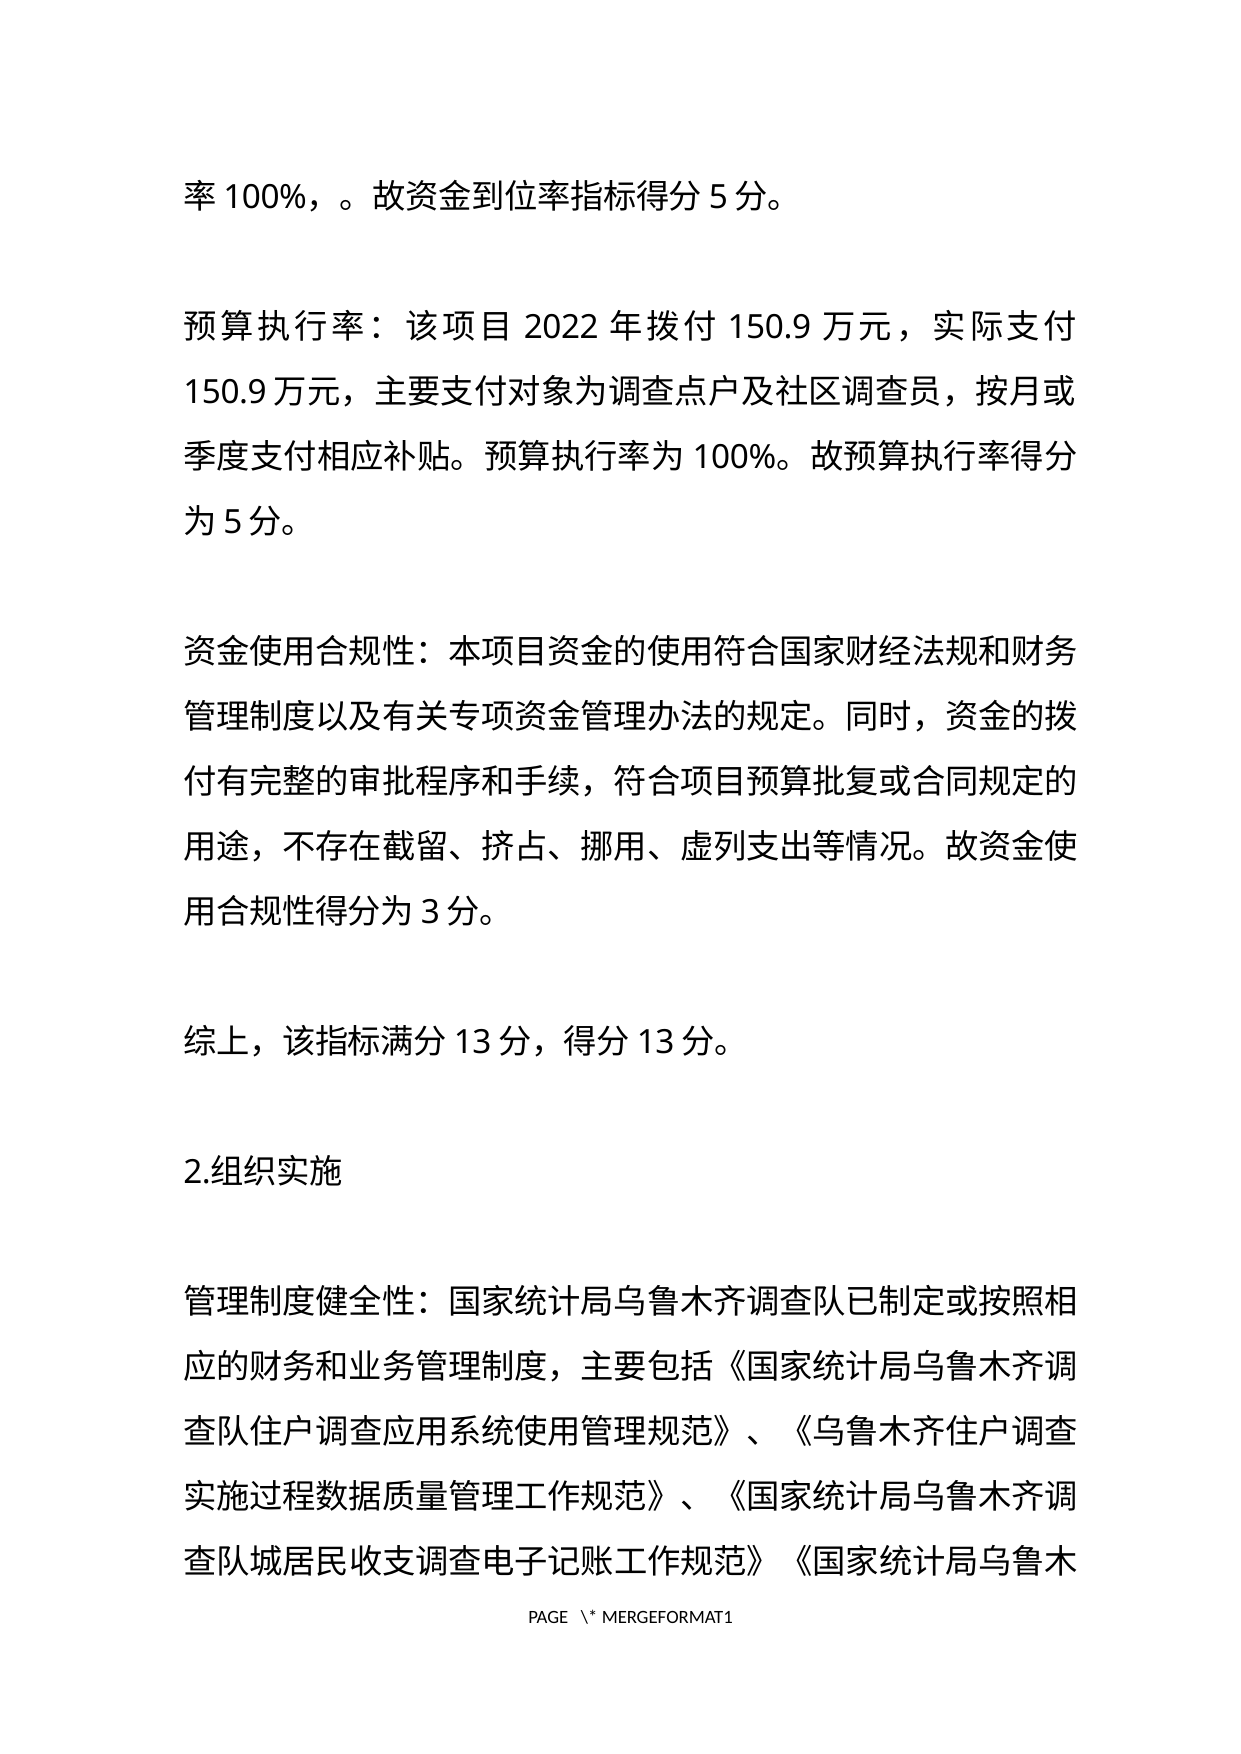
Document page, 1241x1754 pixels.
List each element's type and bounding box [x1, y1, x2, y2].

text [183, 162, 1078, 1592]
